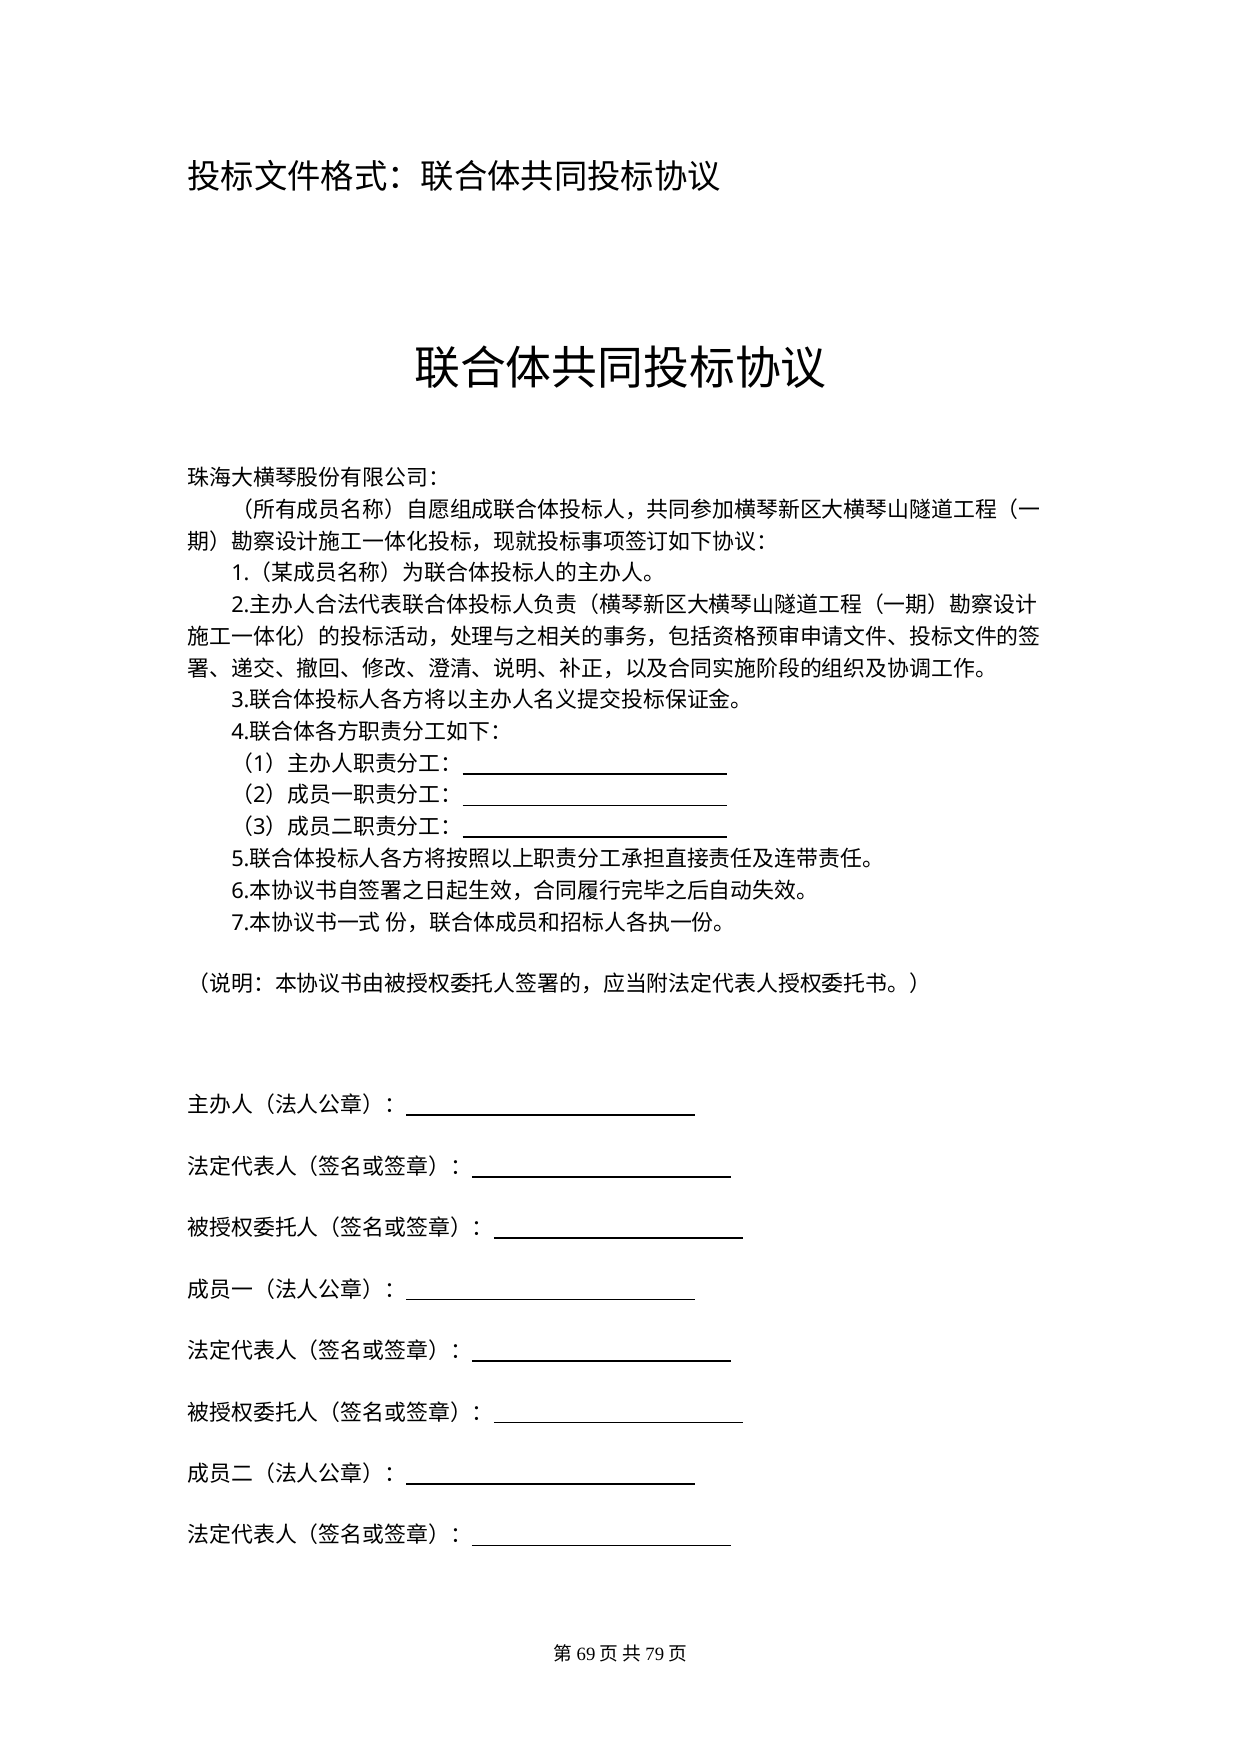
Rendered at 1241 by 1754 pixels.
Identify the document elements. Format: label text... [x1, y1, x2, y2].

text 4.联合体各方职责分工如下： [187, 714, 1053, 746]
text 被授权委托人（签名或签章）： [187, 1394, 1053, 1426]
text 联合体共同投标协议 [187, 332, 1053, 398]
text 3.联合体投标人各方将以主办人名义提交投标保证金。 [187, 682, 1053, 714]
text （2）成员一职责分工： [187, 777, 1053, 809]
text （说明：本协议书由被授权委托人签署的，应当附法定代表人授权委托书。） [187, 966, 1053, 998]
text 6.本协议书自签署之日起生效，合同履行完毕之后自动失效。 [187, 873, 1053, 904]
text （3）成员二职责分工： [187, 809, 1053, 841]
text 主办人（法人公章）： [187, 1087, 1053, 1119]
text 1.（某成员名称）为联合体投标人的主办人。 [187, 555, 1053, 587]
text 被授权委托人（签名或签章）： [187, 1210, 1053, 1242]
text 投标文件格式：联合体共同投标协议 [187, 150, 1053, 198]
text （1）主办人职责分工： [187, 746, 1053, 777]
text 成员二（法人公章）： [187, 1456, 1053, 1488]
text 7.本协议书一式 份，联合体成员和招标人各执一份。 [187, 904, 1053, 936]
text （所有成员名称）自愿组成联合体投标人，共同参加横琴新区大横琴山隧道工程（一期）勘察设计施工一体化投标，现就投标事项签订如下协议： [187, 492, 1053, 555]
text 法定代表人（签名或签章）： [187, 1333, 1053, 1365]
text 5.联合体投标人各方将按照以上职责分工承担直接责任及连带责任。 [187, 841, 1053, 873]
text 法定代表人（签名或签章）： [187, 1517, 1053, 1549]
text 2.主办人合法代表联合体投标人负责（横琴新区大横琴山隧道工程（一期）勘察设计施工一体化）的投标活动，处理与之相关的事务，包括资格预审申请文件、投标文件的签署、递交、撤回、修改、澄清、说明、补正，以及合同实施阶段的组织及协调工作。 [187, 587, 1053, 682]
text 法定代表人（签名或签章）： [187, 1149, 1053, 1180]
text 珠海大横琴股份有限公司： [187, 460, 1053, 492]
text 成员一（法人公章）： [187, 1272, 1053, 1303]
